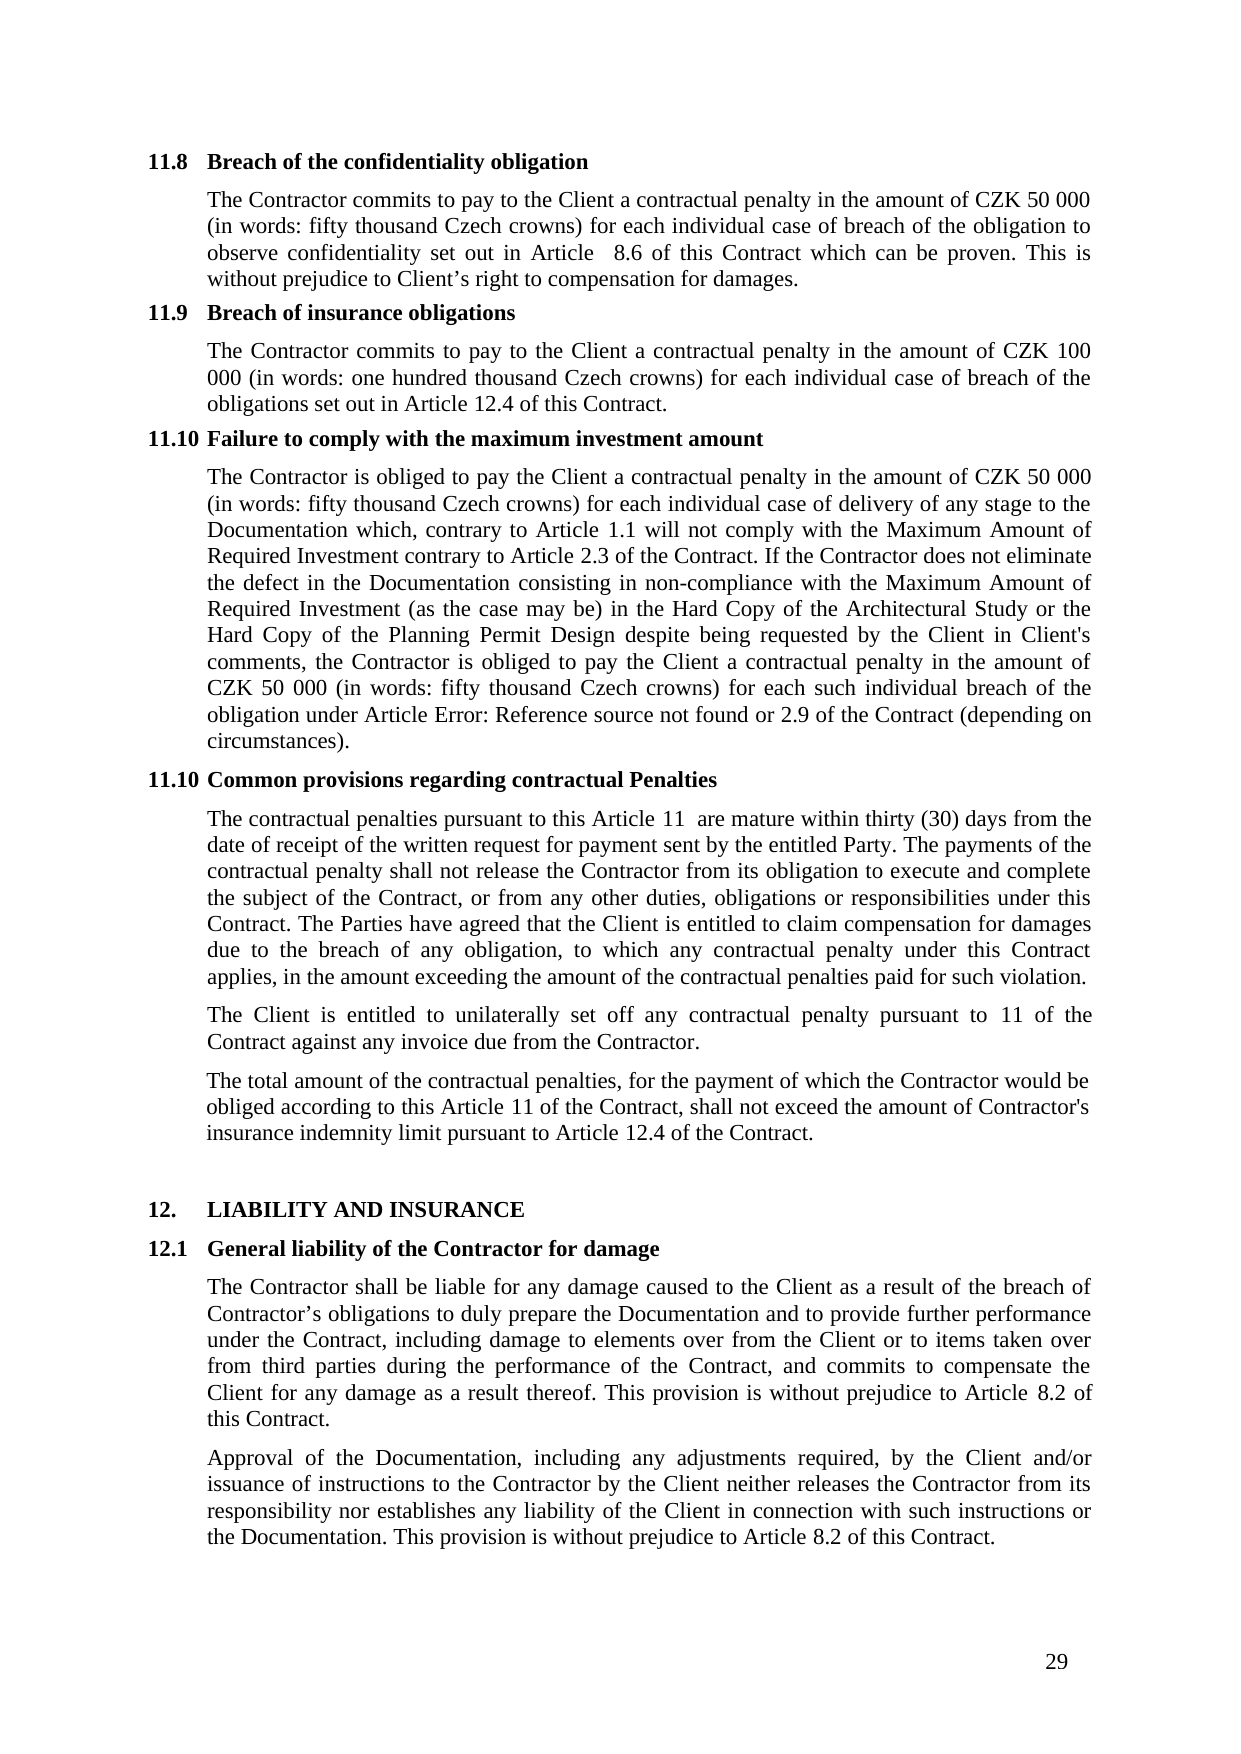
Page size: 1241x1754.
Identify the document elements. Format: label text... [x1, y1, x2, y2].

subtitle Failure to comply with the maximum investment amount [148, 424, 1092, 451]
text The total amount of the contractual penalties, for the payment of which the Contractor would be obliged according to this Article 11 of the Contract, shall not exceed the amount of Contractor's insurance indemnity limit pursuant to Article 12.4 of the Contract. [206, 1067, 1090, 1146]
text The Contractor commits to pay to the Client a contractual penalty in the amount of CZK 100 000 (in words: one hundred thousand Czech crowns) for each individual case of breach of the obligations set out in Article 12.4 of this Contract. [207, 338, 1092, 417]
text Approval of the Documentation, including any adjustments required, by the Client and/or issuance of instructions to the Contractor by the Client neither releases the Contractor from its responsibility nor establishes any liability of the Client in connection with such instructions or the Documentation. This provision is without prejudice to Article 8.2 of this Contract. [207, 1444, 1092, 1549]
text The Contractor commits to pay to the Client a contractual penalty in the amount of CZK 50 000 (in words: fifty thousand Czech crowns) for each individual case of breach of the obligation to observe confidentiality set out in Article 8.6 of this Contract which can be proven. This is without prejudice to Client’s right to compensation for damages. [207, 186, 1092, 291]
subtitle Breach of the confidentiality obligation [148, 148, 1092, 174]
subtitle Common provisions regarding contractual Penalties [148, 766, 1092, 793]
text The contractual penalties pursuant to this Article 11 are mature within thirty (30) days from the date of receipt of the written request for payment sent by the entitled Party. The payments of the contractual penalty shall not release the Contractor from its obligation to execute and complete the subject of the Contract, or from any other duties, obligations or responsibilities under this Contract. The Parties have agreed that the Client is entitled to claim compensation for damages due to the breach of any obligation, to which any contractual penalty under this Contract applies, in the amount exceeding the amount of the contractual penalties paid for such violation. [207, 804, 1092, 989]
subtitle Breach of insurance obligations [148, 299, 1092, 326]
subtitle LIABILITY AND INSURANCE [148, 1196, 1092, 1222]
list The Client is entitled to unilaterally set off any contractual penalty pursuant to 11 of the Contract against any invoice due from the Contractor. [207, 1002, 1092, 1054]
text The Contractor shall be liable for any damage caused to the Client as a result of the breach of Contractor’s obligations to duly prepare the Documentation and to provide further performance under the Contract, including damage to elements over from the Client or to items taken over from third parties during the performance of the Contract, and commits to compensate the Client for any damage as a result thereof. This provision is without prejudice to Article 8.2 of this Contract. [207, 1273, 1092, 1431]
subtitle General liability of the Contractor for damage [148, 1235, 1092, 1261]
